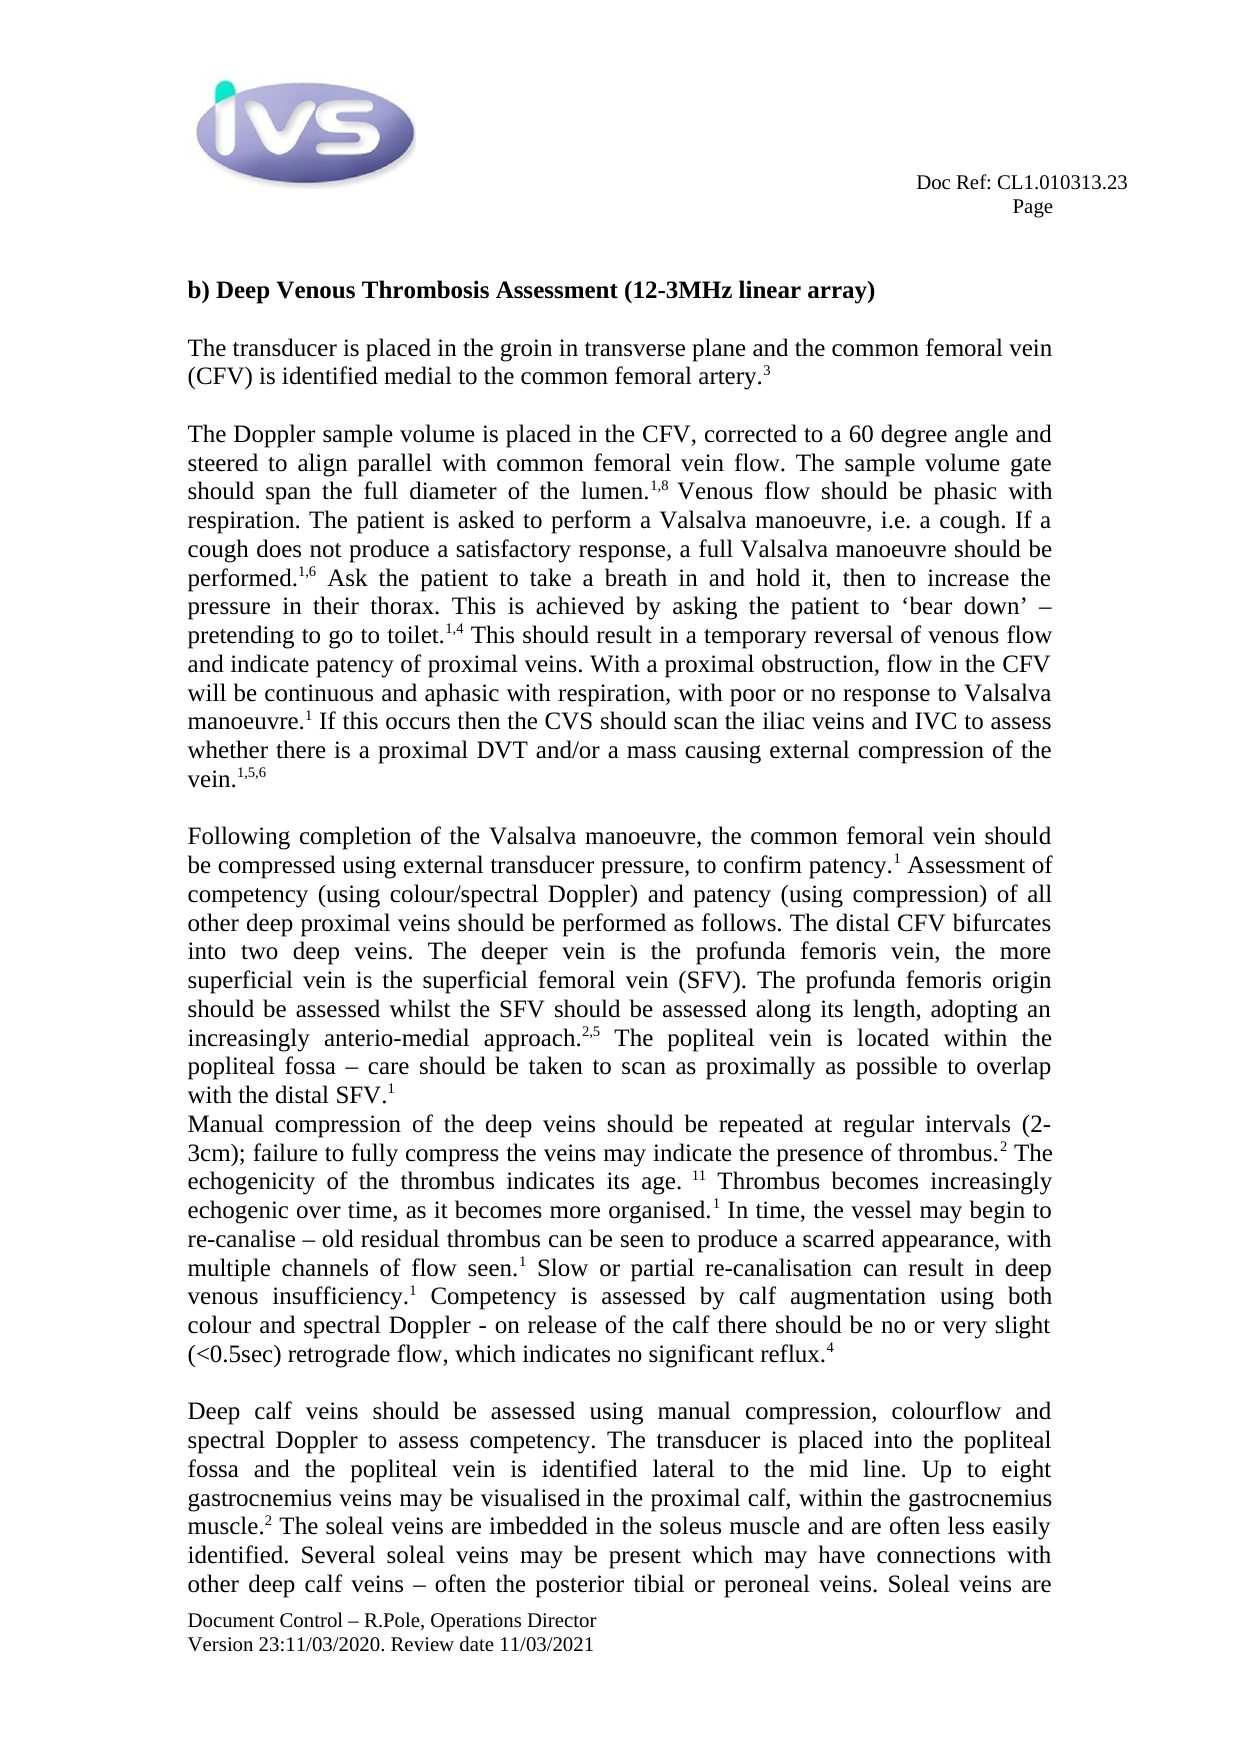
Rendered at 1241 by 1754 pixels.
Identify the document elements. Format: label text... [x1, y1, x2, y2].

text b) Deep Venous Thrombosis Assessment (12-3MHz linear array) [187, 275, 1053, 304]
text Following completion of the Valsalva manoeuvre, the common femoral vein should be compressed using external transducer pressure, to confirm patency.1 Assessment of competency (using colour/spectral Doppler) and patency (using compression) of all other deep proximal veins should be performed as follows. The distal CFV bifurcates into two deep veins. The deeper vein is the profunda femoris vein, the more superficial vein is the superficial femoral vein (SFV). The profunda femoris origin should be assessed whilst the SFV should be assessed along its length, adopting an increasingly anterio-medial approach.2,5 The popliteal vein is located within the popliteal fossa – care should be taken to scan as proximally as possible to overlap with the distal SFV.1 [187, 821, 1053, 1109]
text Manual compression of the deep veins should be repeated at regular intervals (2-3cm); failure to fully compress the veins may indicate the presence of thrombus.2 The echogenicity of the thrombus indicates its age. 11 Thrombus becomes increasingly echogenic over time, as it becomes more organised.1 In time, the vessel may begin to re-canalise – old residual thrombus can be seen to produce a scarred appearance, with multiple channels of flow seen.1 Slow or partial re-canalisation can result in deep venous insufficiency.1 Competency is assessed by calf augmentation using both colour and spectral Doppler - on release of the calf there should be no or very slight (<0.5sec) retrograde flow, which indicates no significant reflux.4 [187, 1109, 1053, 1368]
text The transducer is placed in the groin in transverse plane and the common femoral vein (CFV) is identified medial to the common femoral artery.3 [187, 333, 1053, 390]
text The Doppler sample volume is placed in the CFV, corrected to a 60 degree angle and steered to align parallel with common femoral vein flow. The sample volume gate should span the full diameter of the lumen.1,8 Venous flow should be phasic with respiration. The patient is asked to perform a Valsalva manoeuvre, i.e. a cough. If a cough does not produce a satisfactory response, a full Valsalva manoeuvre should be performed.1,6 Ask the patient to take a breath in and hold it, then to increase the pressure in their thorax. This is achieved by asking the patient to ‘bear down’ – pretending to go to toilet.1,4 This should result in a temporary reversal of venous flow and indicate patency of proximal veins. With a proximal obstruction, flow in the CFV will be continuous and aphasic with respiration, with poor or no response to Valsalva manoeuvre.1 If this occurs then the CVS should scan the iliac veins and IVC to assess whether there is a proximal DVT and/or a mass causing external compression of the vein.1,5,6 [187, 419, 1053, 793]
picture [187, 75, 416, 189]
